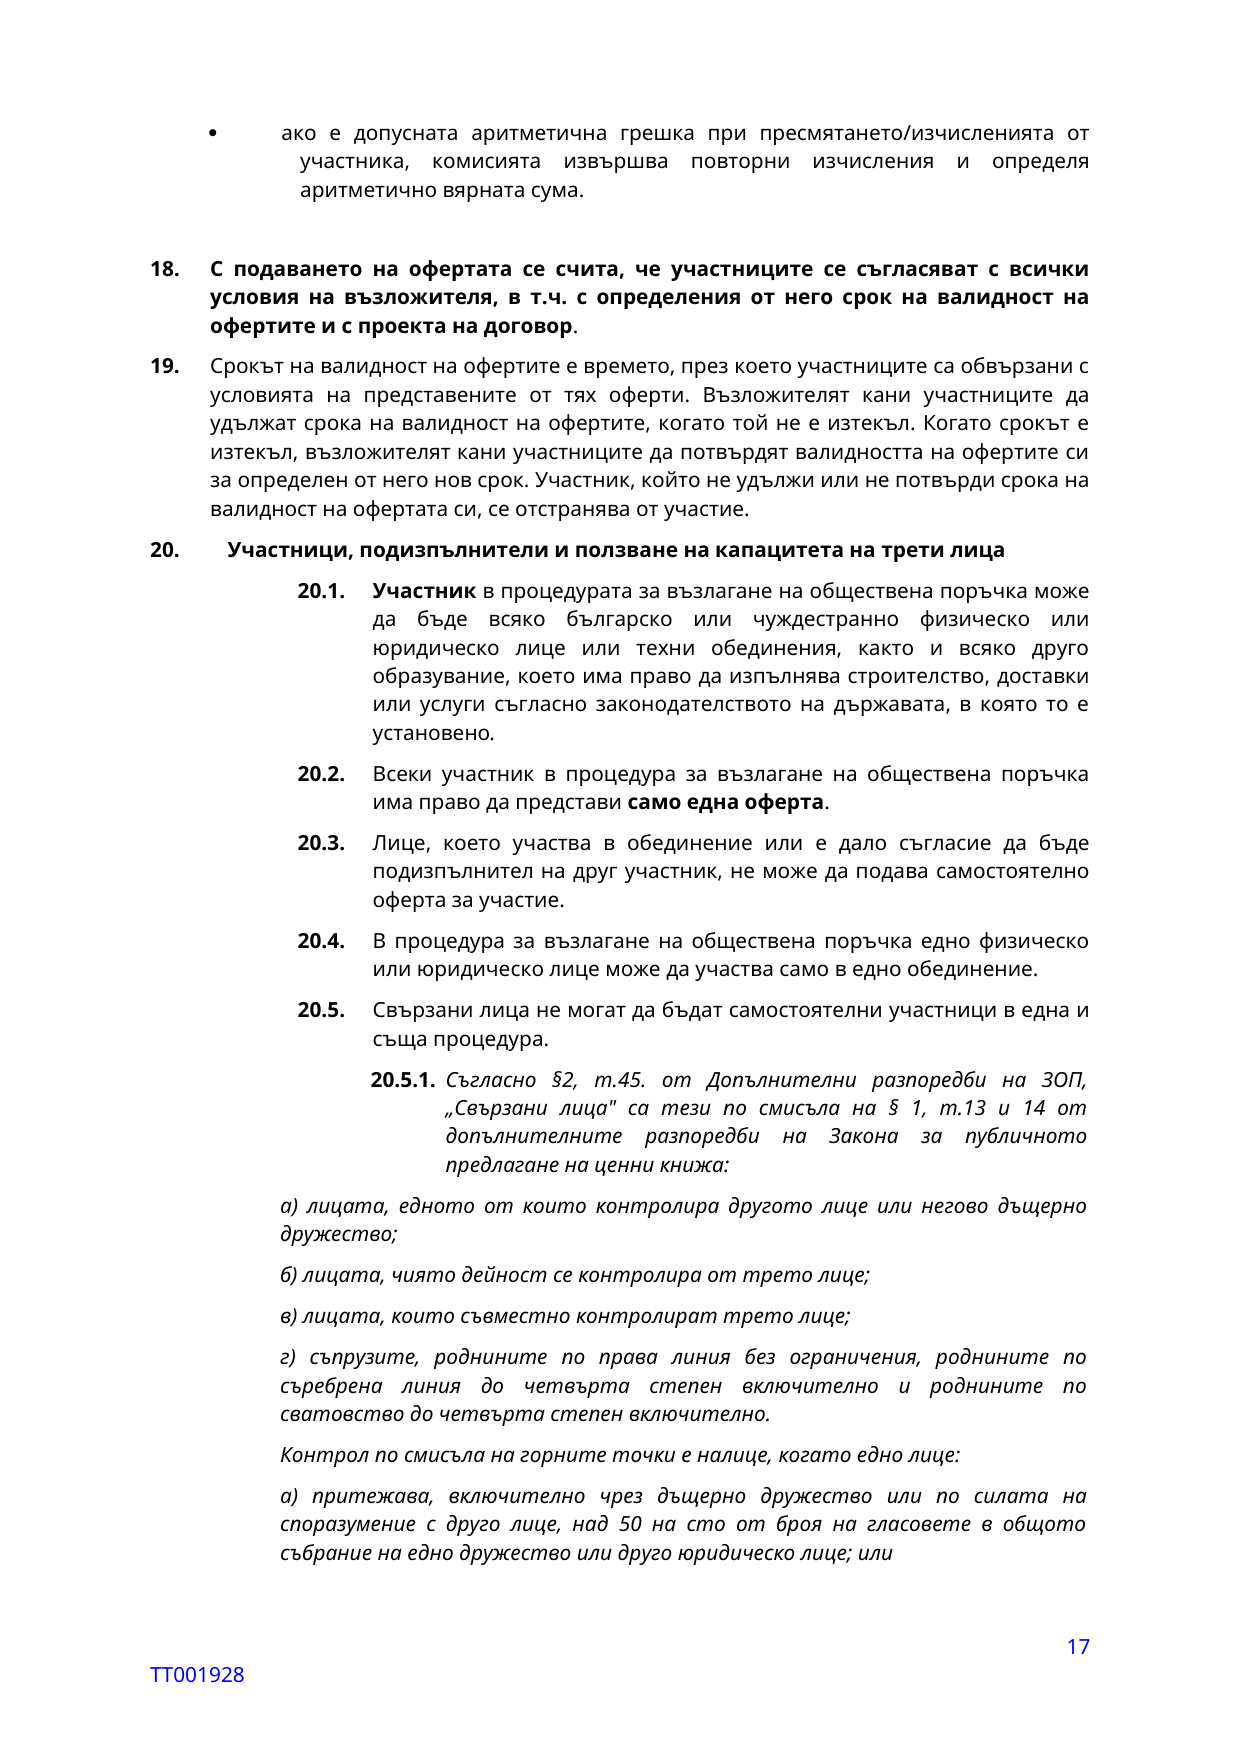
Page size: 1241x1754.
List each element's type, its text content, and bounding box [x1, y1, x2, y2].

list Свързани лица не могат да бъдат самостоятелни участници в една и съща процедура. [297, 995, 1090, 1052]
list Срокът на валидност на офертите е времето, през което участниците са обвързани с условията на представените от тях оферти. Възложителят кани участниците да удължат срока на валидност на офертите, когато той не е изтекъл. Когато срокът е изтекъл, възложителят кани участниците да потвърдят валидността на офертите си за определен от него нов срок. Участник, който не удължи или не потвърди срока на валидност на офертата си, се отстранява от участие. [150, 352, 1090, 522]
list ако е допусната аритметична грешка при пресмятането/изчисленията от участника, комисията извършва повторни изчисления и определя аритметично вярната сума. [209, 118, 1090, 203]
list Всеки участник в процедура за възлагане на обществена поръчка има право да представи само една оферта. [297, 759, 1090, 816]
text г) съпрузите, роднините по права линия без ограничения, роднините по съребрена линия до четвърта степен включително и роднините по сватовство до четвърта степен включително. [280, 1342, 1090, 1428]
list Лице, което участва в обединение или е дало съгласие да бъде подизпълнител на друг участник, не може да подава самостоятелно оферта за участие. [297, 828, 1090, 913]
text б) лицата, чиято дейност се контролира от трето лице; [280, 1260, 1090, 1289]
list В процедура за възлагане на обществена поръчка едно физическо или юридическо лице може да участва само в едно обединение. [297, 926, 1090, 983]
list Участник в процедурата за възлагане на обществена поръчка може да бъде всяко българско или чуждестранно физическо или юридическо лице или техни обединения, както и всяко друго образувание, което има право да изпълнява строителство, доставки или услуги съгласно законодателството на държавата, в която то е установено. [297, 576, 1090, 746]
text а) притежава, включително чрез дъщерно дружество или по силата на споразумение с друго лице, над 50 на сто от броя на гласовете в общото събрание на едно дружество или друго юридическо лице; или [280, 1481, 1090, 1566]
text а) лицата, едното от които контролира другото лице или негово дъщерно дружество; [280, 1191, 1090, 1248]
text Контрол по смисъла на горните точки е налице, когато едно лице: [280, 1440, 1090, 1468]
list Съгласно §2, т.45. от Допълнителни разпоредби на ЗОП, „Свързани лица" са тези по смисъла на § 1, т.13 и 14 от допълнителните разпоредби на Закона за публичното предлагане на ценни книжа: [370, 1065, 1090, 1178]
list С подаването на офертата се счита, че участниците се съгласяват с всички условия на възложителя, в т.ч. с определения от него срок на валидност на офертите и с проекта на договор. [150, 254, 1090, 339]
list Участници, подизпълнители и ползване на капацитета на трети лица [150, 535, 1090, 563]
text в) лицата, които съвместно контролират трето лице; [280, 1301, 1090, 1330]
